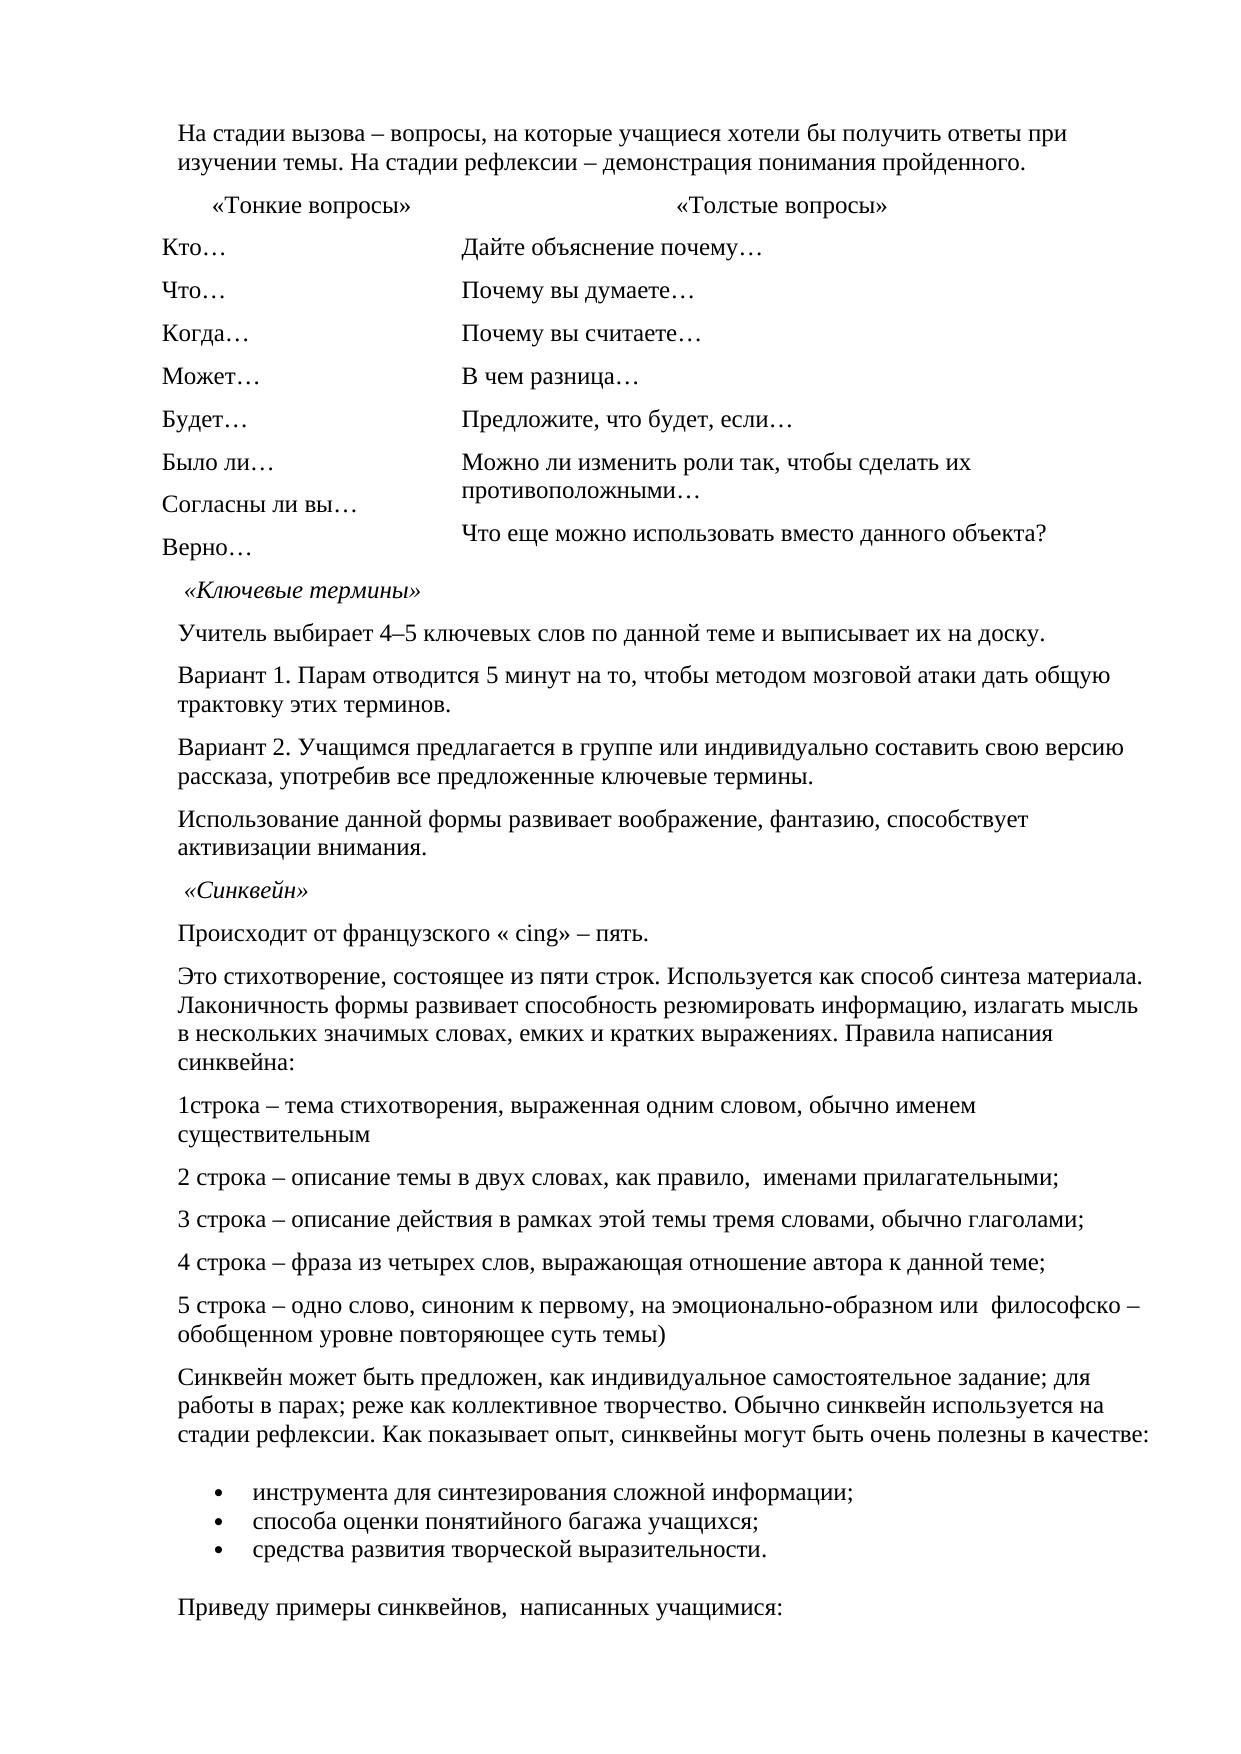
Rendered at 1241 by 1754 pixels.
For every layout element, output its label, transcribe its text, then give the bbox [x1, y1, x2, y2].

text Учитель выбирает 4–5 ключевых слов по данной теме и выписывает их на доску. [177, 618, 1152, 647]
text 1строка – тема стихотворения, выраженная одним словом, обычно именем существительным [177, 1090, 1152, 1147]
list способа оценки понятийного багажа учащихся; [215, 1506, 1152, 1534]
text Вариант 2. Учащимся предлагается в группе или индивидуально составить свою версию рассказа, употребив все предложенные ключевые термины. [177, 732, 1152, 790]
text 5 строка – одно слово, синоним к первому, на эмоционально-образном или философско – обобщенном уровне повторяющее суть темы) [177, 1290, 1152, 1347]
text 2 строка – описание темы в двух словах, как правило, именами прилагательными; [177, 1162, 1152, 1190]
table_header «Тонкие вопросы» Кто… Что… Когда… Может… Будет… Было ли… Согласны ли вы… Верно… [162, 190, 461, 575]
list инструмента для синтезирования сложной информации; [215, 1477, 1152, 1506]
text Происходит от французского « cing» – пять. [177, 918, 1152, 947]
text «Синквейн» [177, 875, 1152, 904]
text Вариант 1. Парам отводится 5 минут на то, чтобы методом мозговой атаки дать общую трактовку этих терминов. [177, 661, 1152, 718]
table_header «Толстые вопросы» Дайте объяснение почему… Почему вы думаете… Почему вы считаете… В чем разница… Предложите, что будет, если… Можно ли изменить роли так, чтобы сделать их противоположными… Что еще можно использовать вместо данного объекта? [461, 190, 1102, 575]
text «Ключевые термины» [177, 575, 1152, 604]
text 3 строка – описание действия в рамках этой темы тремя словами, обычно глаголами; [177, 1204, 1152, 1233]
text На стадии вызова – вопросы, на которые учащиеся хотели бы получить ответы при изучении темы. На стадии рефлексии – демонстрация понимания пройденного. [177, 118, 1152, 176]
text Приведу примеры синквейнов, написанных учащимися: [177, 1592, 1152, 1621]
text Это стихотворение, состоящее из пяти строк. Используется как способ синтеза материала. Лаконичность формы развивает способность резюмировать информацию, излагать мысль в нескольких значимых словах, емких и кратких выражениях. Правила написания синквейна: [177, 961, 1152, 1076]
list средства развития творческой выразительности. [215, 1534, 1152, 1563]
text Синквейн может быть предложен, как индивидуальное самостоятельное задание; для работы в парах; реже как коллективное творчество. Обычно синквейн используется на стадии рефлексии. Как показывает опыт, синквейны могут быть очень полезны в качестве: [177, 1362, 1152, 1448]
text Использование данной формы развивает воображение, фантазию, способствует активизации внимания. [177, 804, 1152, 861]
text 4 строка – фраза из четырех слов, выражающая отношение автора к данной теме; [177, 1247, 1152, 1276]
